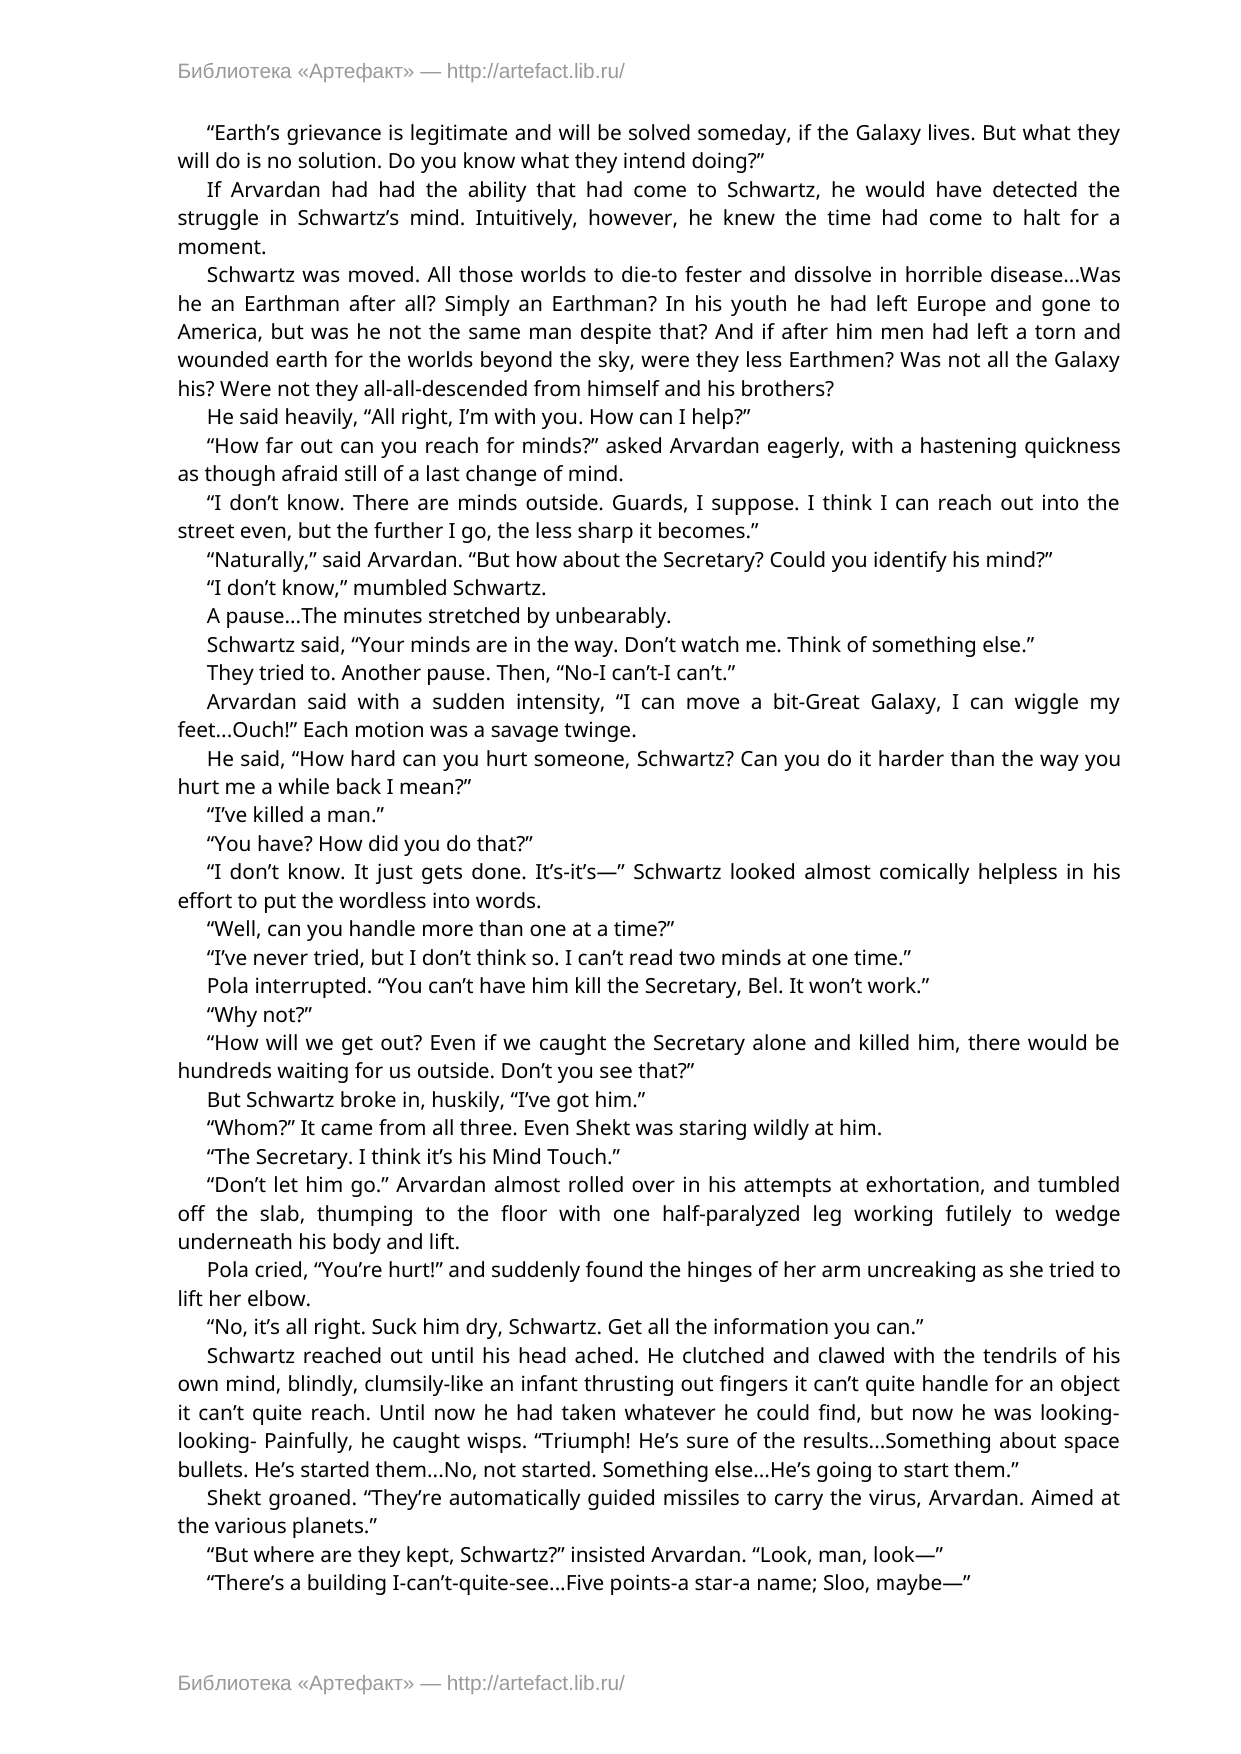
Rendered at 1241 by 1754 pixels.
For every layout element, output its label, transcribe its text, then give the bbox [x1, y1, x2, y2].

text “No, it’s all right. Suck him dry, Schwartz. Get all the information you can.” [177, 1312, 1122, 1341]
text A pause...The minutes stretched by unbearably. [177, 602, 1122, 630]
text Shekt groaned. “They’re automatically guided missiles to carry the virus, Arvardan. Aimed at the various planets.” [177, 1483, 1122, 1540]
text “But where are they kept, Schwartz?” insisted Arvardan. “Look, man, look—” [177, 1540, 1122, 1568]
text “There’s a building I-can’t-quite-see...Five points-a star-a name; Sloo, maybe—” [177, 1568, 1122, 1597]
text Schwartz was moved. All those worlds to die-to fester and dissolve in horrible disease...Was he an Earthman after all? Simply an Earthman? In his youth he had left Europe and gone to America, but was he not the same man despite that? And if after him men had left a torn and wounded earth for the worlds beyond the sky, were they less Earthmen? Was not all the Galaxy his? Were not they all-all-descended from himself and his brothers? [177, 260, 1122, 402]
text “Earth’s grievance is legitimate and will be solved someday, if the Galaxy lives. But what they will do is no solution. Do you know what they intend doing?” [177, 118, 1122, 175]
text Pola cried, “You’re hurt!” and suddenly found the hinges of her arm uncreaking as she tried to lift her elbow. [177, 1256, 1122, 1312]
text “I don’t know,” mumbled Schwartz. [177, 573, 1122, 602]
text If Arvardan had had the ability that had come to Schwartz, he would have detected the struggle in Schwartz’s mind. Intuitively, however, he knew the time had come to halt for a moment. [177, 175, 1122, 260]
text Arvardan said with a sudden intensity, “I can move a bit-Great Galaxy, I can wiggle my feet...Ouch!” Each motion was a savage twinge. [177, 687, 1122, 744]
text “How far out can you reach for minds?” asked Arvardan eagerly, with a hastening quickness as though afraid still of a last change of mind. [177, 431, 1122, 488]
text “Naturally,” said Arvardan. “But how about the Secretary? Could you identify his mind?” [177, 545, 1122, 573]
text But Schwartz broke in, huskily, “I’ve got him.” [177, 1085, 1122, 1113]
text “I’ve killed a man.” [177, 801, 1122, 829]
text “I don’t know. It just gets done. It’s-it’s—” Schwartz looked almost comically helpless in his effort to put the wordless into words. [177, 857, 1122, 914]
text “Don’t let him go.” Arvardan almost rolled over in his attempts at exhortation, and tumbled off the slab, thumping to the floor with one half-paralyzed leg working futilely to wedge underneath his body and lift. [177, 1170, 1122, 1256]
text “I don’t know. There are minds outside. Guards, I suppose. I think I can reach out into the street even, but the further I go, the less sharp it becomes.” [177, 488, 1122, 545]
text “Well, can you handle more than one at a time?” [177, 914, 1122, 943]
text He said, “How hard can you hurt someone, Schwartz? Can you do it harder than the way you hurt me a while back I mean?” [177, 744, 1122, 801]
text Schwartz said, “Your minds are in the way. Don’t watch me. Think of something else.” [177, 630, 1122, 658]
text “How will we get out? Even if we caught the Secretary alone and killed him, there would be hundreds waiting for us outside. Don’t you see that?” [177, 1028, 1122, 1085]
text They tried to. Another pause. Then, “No-I can’t-I can’t.” [177, 658, 1122, 687]
text “The Secretary. I think it’s his Mind Touch.” [177, 1142, 1122, 1170]
text “Why not?” [177, 1000, 1122, 1028]
text “Whom?” It came from all three. Even Shekt was staring wildly at him. [177, 1113, 1122, 1142]
text “You have? How did you do that?” [177, 829, 1122, 857]
text He said heavily, “All right, I’m with you. How can I help?” [177, 402, 1122, 431]
text “I’ve never tried, but I don’t think so. I can’t read two minds at one time.” [177, 943, 1122, 971]
text Schwartz reached out until his head ached. He clutched and clawed with the tendrils of his own mind, blindly, clumsily-like an infant thrusting out fingers it can’t quite handle for an object it can’t quite reach. Until now he had taken whatever he could find, but now he was looking-looking- Painfully, he caught wisps. “Triumph! He’s sure of the results...Something about space bullets. He’s started them...No, not started. Something else...He’s going to start them.” [177, 1341, 1122, 1483]
text Pola interrupted. “You can’t have him kill the Secretary, Bel. It won’t work.” [177, 971, 1122, 1000]
